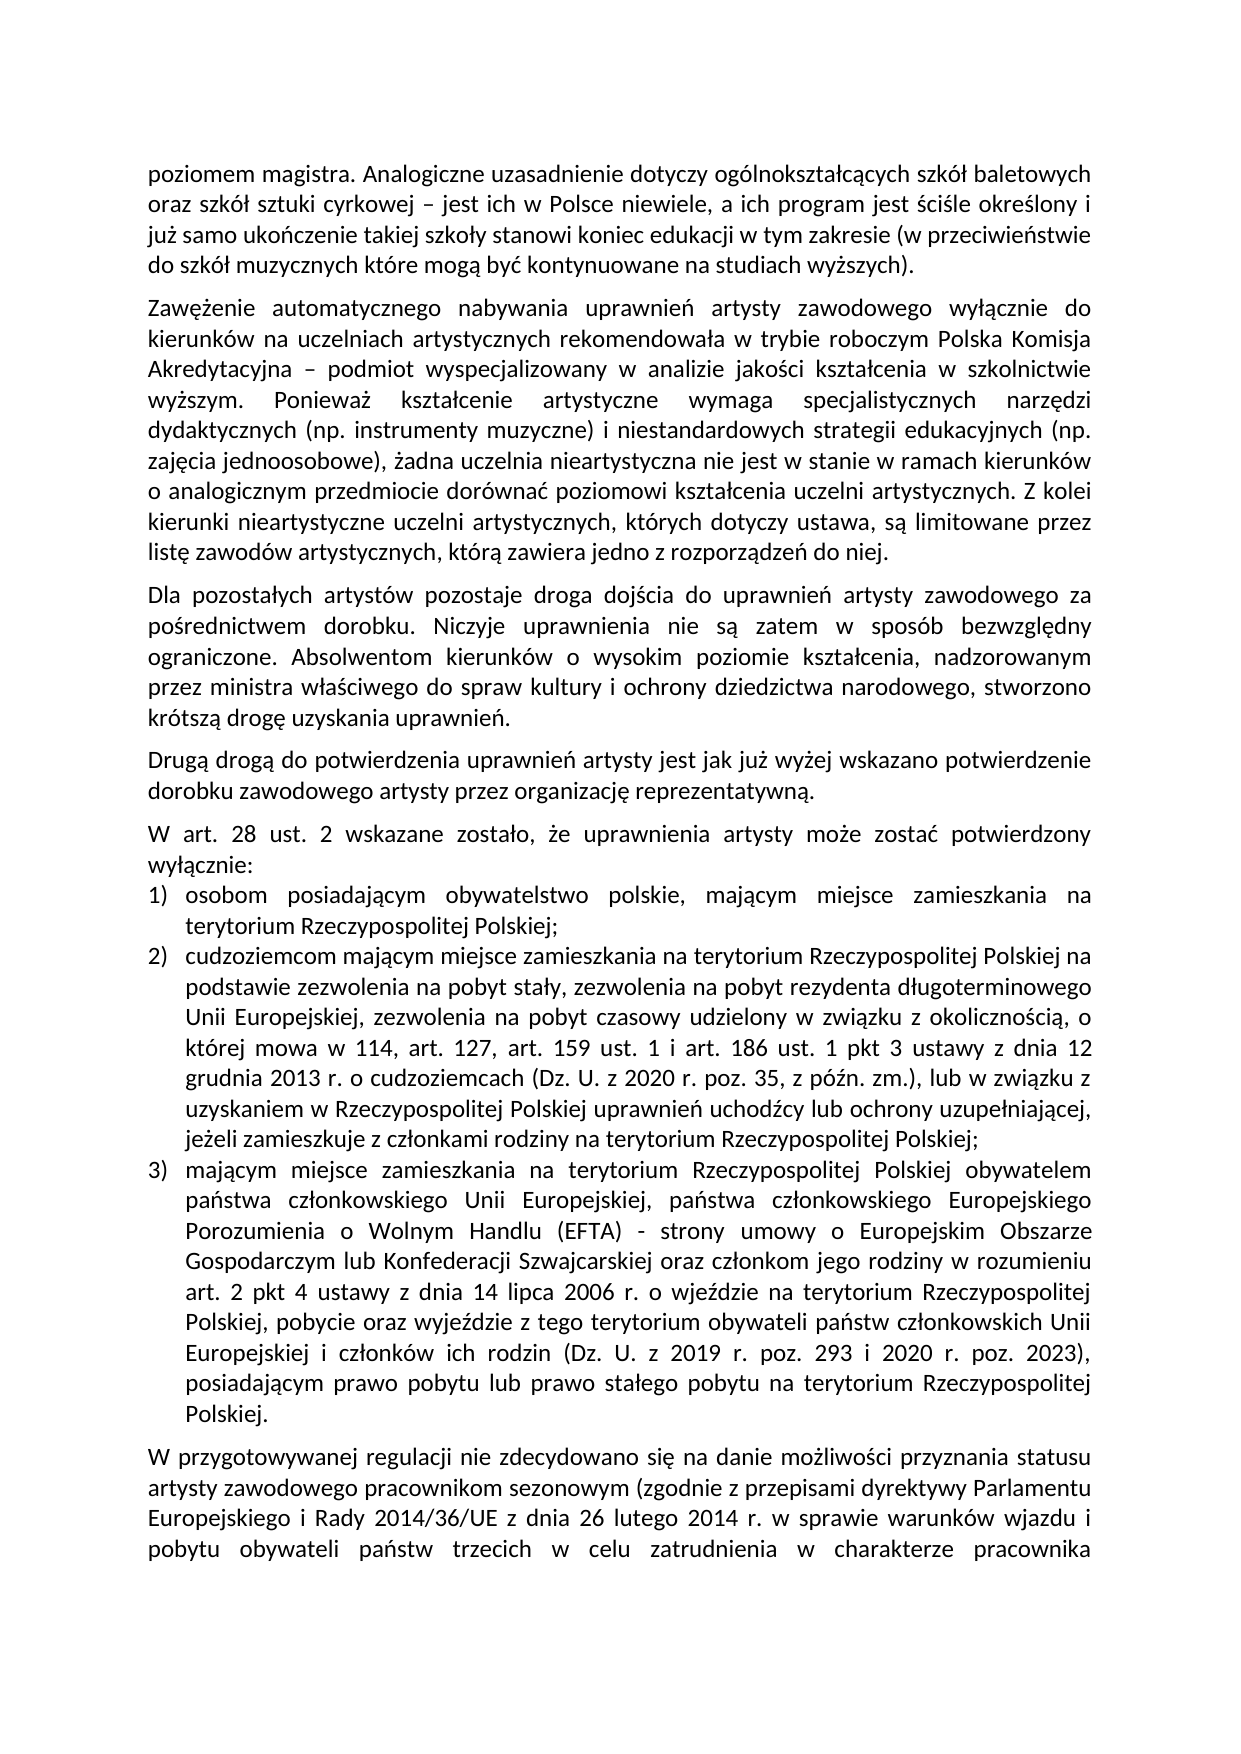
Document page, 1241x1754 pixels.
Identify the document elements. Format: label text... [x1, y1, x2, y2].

list mającym miejsce zamieszkania na terytorium Rzeczypospolitej Polskiej obywatelem państwa członkowskiego Unii Europejskiej, państwa członkowskiego Europejskiego Porozumienia o Wolnym Handlu (EFTA) - strony umowy o Europejskim Obszarze Gospodarczym lub Konfederacji Szwajcarskiej oraz członkom jego rodziny w rozumieniu art. 2 pkt 4 ustawy z dnia 14 lipca 2006 r. o wjeździe na terytorium Rzeczypospolitej Polskiej, pobycie oraz wyjeździe z tego terytorium obywateli państw członkowskich Unii Europejskiej i członków ich rodzin (Dz. U. z 2019 r. poz. 293 i 2020 r. poz. 2023), posiadającym prawo pobytu lub prawo stałego pobytu na terytorium Rzeczypospolitej Polskiej. [148, 1154, 1093, 1429]
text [148, 1441, 1093, 1563]
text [148, 158, 1093, 280]
text W art. 28 ust. 2 wskazane zostało, że uprawnienia artysty może zostać potwierdzony wyłącznie: [148, 818, 1093, 879]
list osobom posiadającym obywatelstwo polskie, mającym miejsce zamieszkania na terytorium Rzeczypospolitej Polskiej; [148, 879, 1093, 940]
text Drugą drogą do potwierdzenia uprawnień artysty jest jak już wyżej wskazano potwierdzenie dorobku zawodowego artysty przez organizację reprezentatywną. [148, 745, 1093, 806]
text Dla pozostałych artystów pozostaje droga dojścia do uprawnień artysty zawodowego za pośrednictwem dorobku. Niczyje uprawnienia nie są zatem w sposób bezwzględny ograniczone. Absolwentom kierunków o wysokim poziomie kształcenia, nadzorowanym przez ministra właściwego do spraw kultury i ochrony dziedzictwa narodowego, stworzono krótszą drogę uzyskania uprawnień. [148, 579, 1093, 732]
text Zawężenie automatycznego nabywania uprawnień artysty zawodowego wyłącznie do kierunków na uczelniach artystycznych rekomendowała w trybie roboczym Polska Komisja Akredytacyjna – podmiot wyspecjalizowany w analizie jakości kształcenia w szkolnictwie wyższym. Ponieważ kształcenie artystyczne wymaga specjalistycznych narzędzi dydaktycznych (np. instrumenty muzyczne) i niestandardowych strategii edukacyjnych (np. zajęcia jednoosobowe), żadna uczelnia nieartystyczna nie jest w stanie w ramach kierunków o analogicznym przedmiocie dorównać poziomowi kształcenia uczelni artystycznych. Z kolei kierunki nieartystyczne uczelni artystycznych, których dotyczy ustawa, są limitowane przez listę zawodów artystycznych, którą zawiera jedno z rozporządzeń do niej. [148, 292, 1093, 567]
list cudzoziemcom mającym miejsce zamieszkania na terytorium Rzeczypospolitej Polskiej na podstawie zezwolenia na pobyt stały, zezwolenia na pobyt rezydenta długoterminowego Unii Europejskiej, zezwolenia na pobyt czasowy udzielony w związku z okolicznością, o której mowa w 114, art. 127, art. 159 ust. 1 i art. 186 ust. 1 pkt 3 ustawy z dnia 12 grudnia 2013 r. o cudzoziemcach (Dz. U. z 2020 r. poz. 35, z późn. zm.), lub w związku z uzyskaniem w Rzeczypospolitej Polskiej uprawnień uchodźcy lub ochrony uzupełniającej, jeżeli zamieszkuje z członkami rodziny na terytorium Rzeczypospolitej Polskiej; [148, 940, 1093, 1154]
